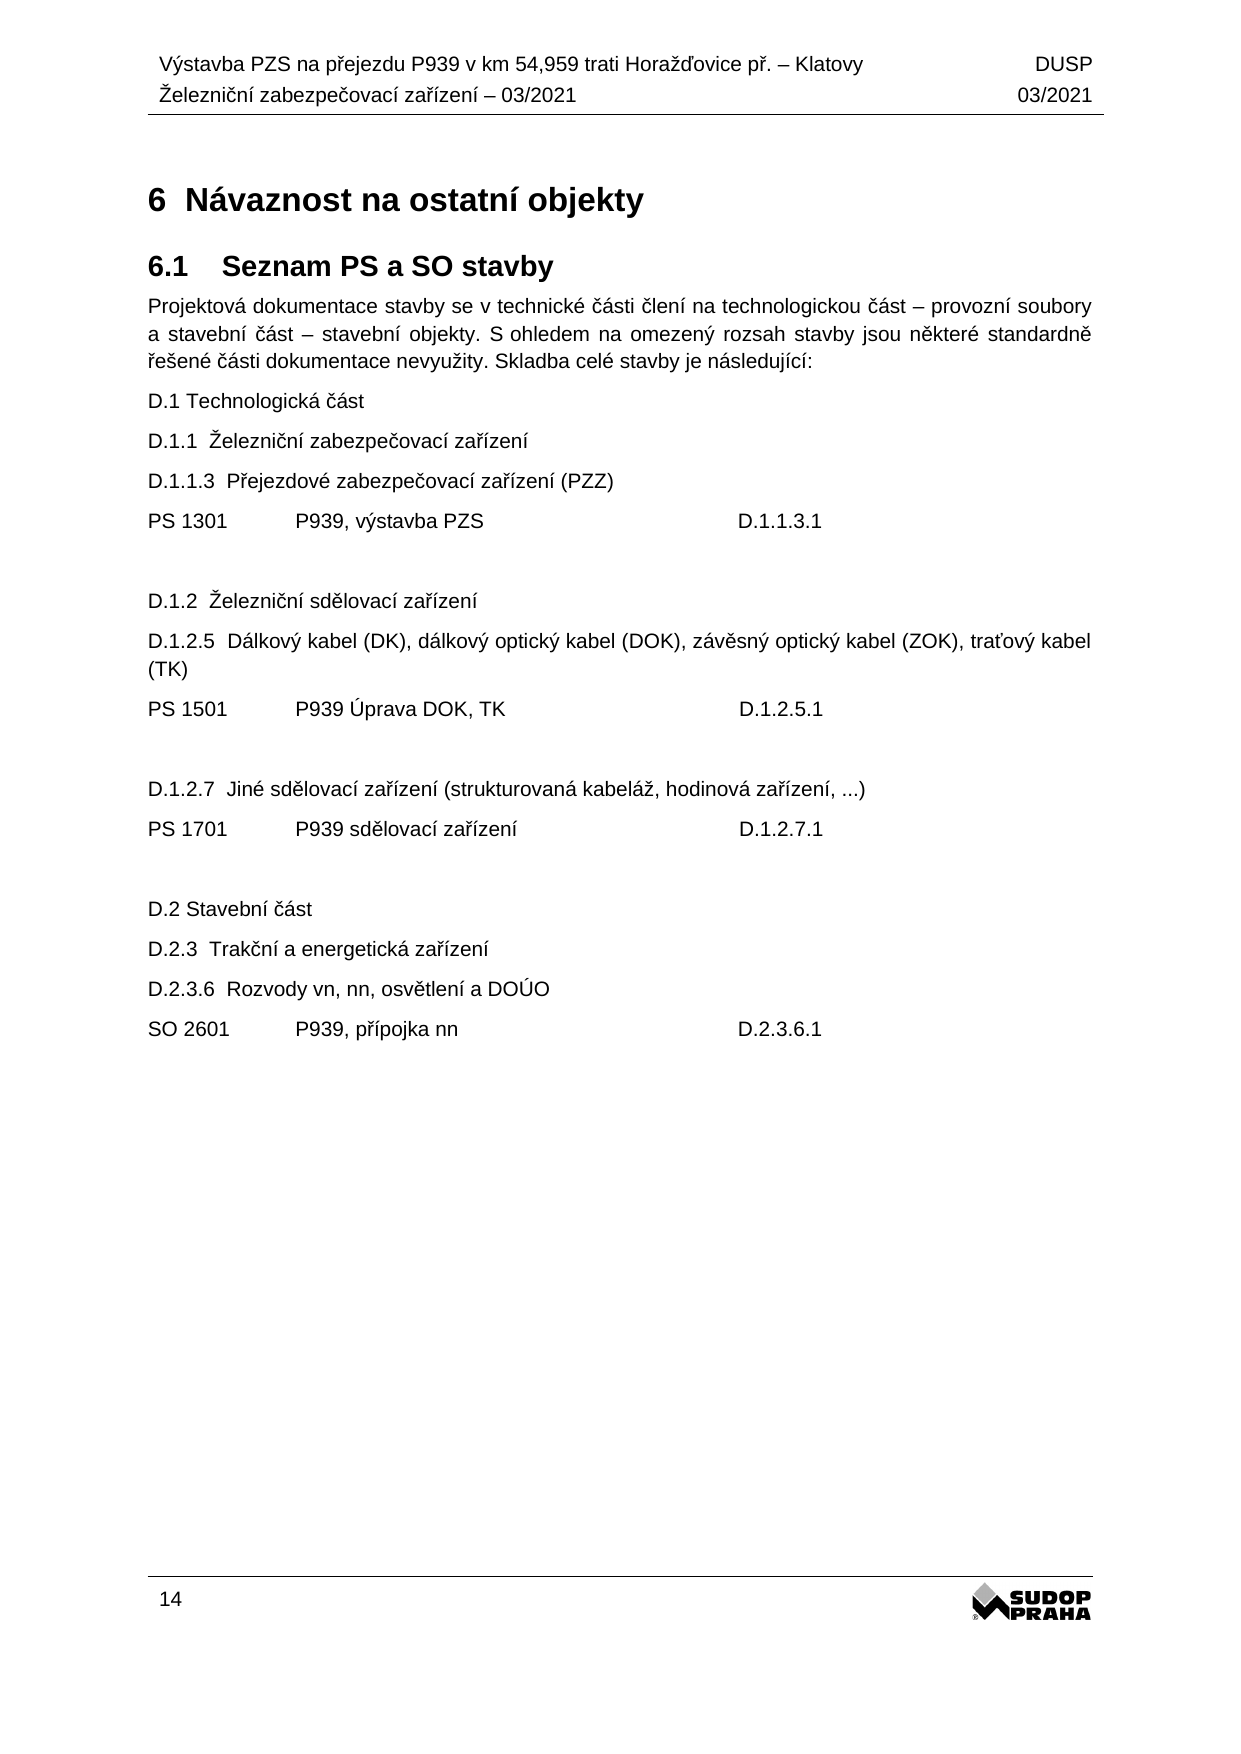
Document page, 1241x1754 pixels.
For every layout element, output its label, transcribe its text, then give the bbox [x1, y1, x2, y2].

text D.1 Technologická část [148, 389, 1092, 413]
subtitle Návaznost na ostatní objekty [148, 180, 1092, 218]
text D.1.1.3 Přejezdové zabezpečovací zařízení (PZZ) [148, 469, 1092, 493]
text PS 1501 P939 Úprava DOK, TK D.1.2.5.1 [148, 697, 1092, 721]
text D.1.1 Železniční zabezpečovací zařízení [148, 429, 1092, 453]
subtitle Seznam PS a SO stavby [148, 249, 1092, 283]
text D.1.2.7 Jiné sdělovací zařízení (strukturovaná kabeláž, hodinová zařízení, ...) [148, 777, 1092, 801]
text Projektová dokumentace stavby se v technické části člení na technologickou část – provozní soubory a stavební část – stavební objekty. S ohledem na omezený rozsah stavby jsou některé standardně řešené části dokumentace nevyužity. Skladba celé stavby je následující: [148, 294, 1092, 373]
text D.1.2 Železniční sdělovací zařízení [148, 589, 1092, 613]
text D.2.3.6 Rozvody vn, nn, osvětlení a DOÚO [148, 977, 1092, 1001]
text D.2.3 Trakční a energetická zařízení [148, 937, 1092, 961]
text PS 1701 P939 sdělovací zařízení D.1.2.7.1 [148, 817, 1092, 841]
picture [972, 1582, 1091, 1620]
text PS 1301 P939, výstavba PZS D.1.1.3.1 [148, 509, 1092, 533]
text D.2 Stavební část [148, 897, 1092, 921]
text SO 2601 P939, přípojka nn D.2.3.6.1 [148, 1017, 1092, 1041]
text D.1.2.5 Dálkový kabel (DK), dálkový optický kabel (DOK), závěsný optický kabel (ZOK), traťový kabel (TK) [148, 629, 1092, 681]
